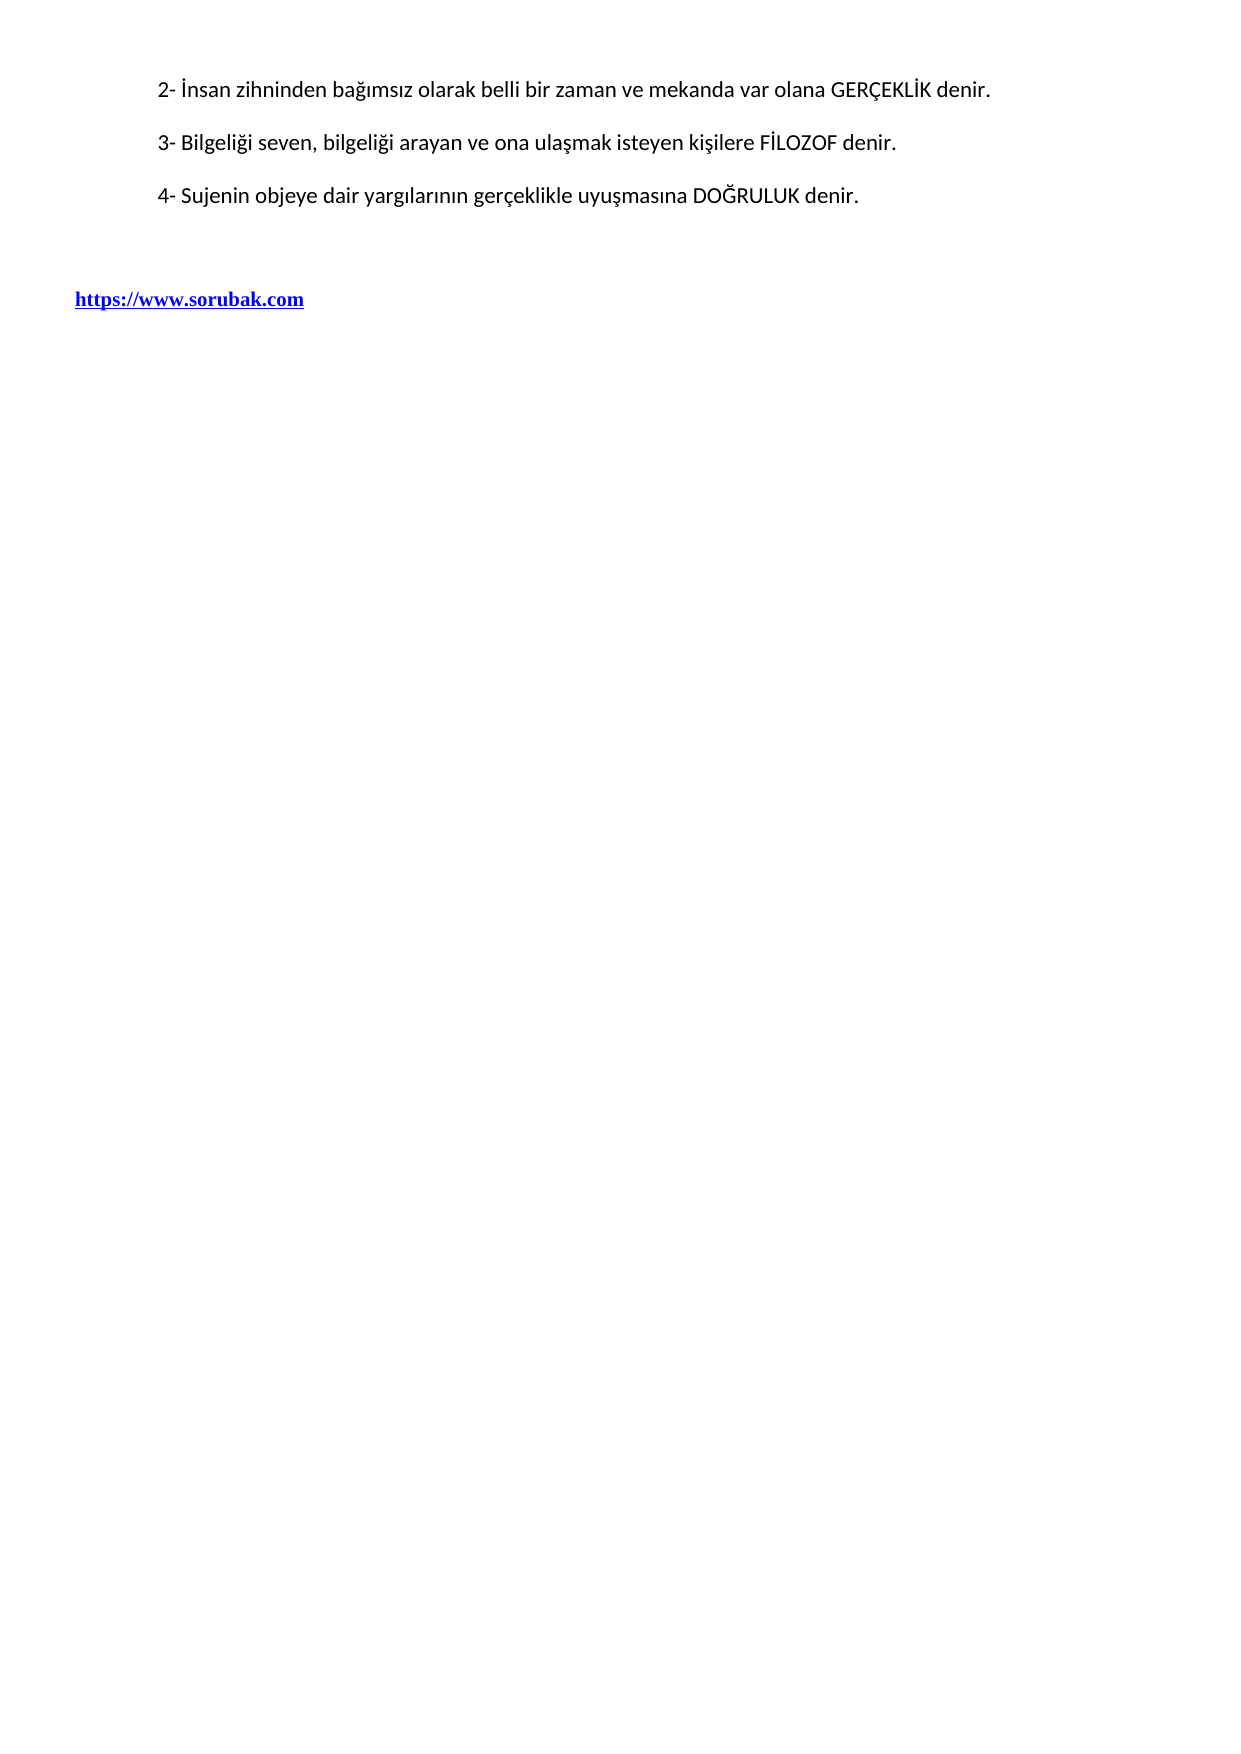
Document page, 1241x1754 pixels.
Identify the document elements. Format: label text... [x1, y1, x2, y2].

text 4- Sujenin objeye dair yargılarının gerçeklikle uyuşmasına DOĞRULUK denir. [75, 181, 1165, 209]
text https://www.sorubak.com [75, 287, 1165, 311]
text 3- Bilgeliği seven, bilgeliği arayan ve ona ulaşmak isteyen kişilere FİLOZOF denir. [75, 128, 1165, 156]
text 2- İnsan zihninden bağımsız olarak belli bir zaman ve mekanda var olana GERÇEKLİK denir. [75, 75, 1165, 103]
